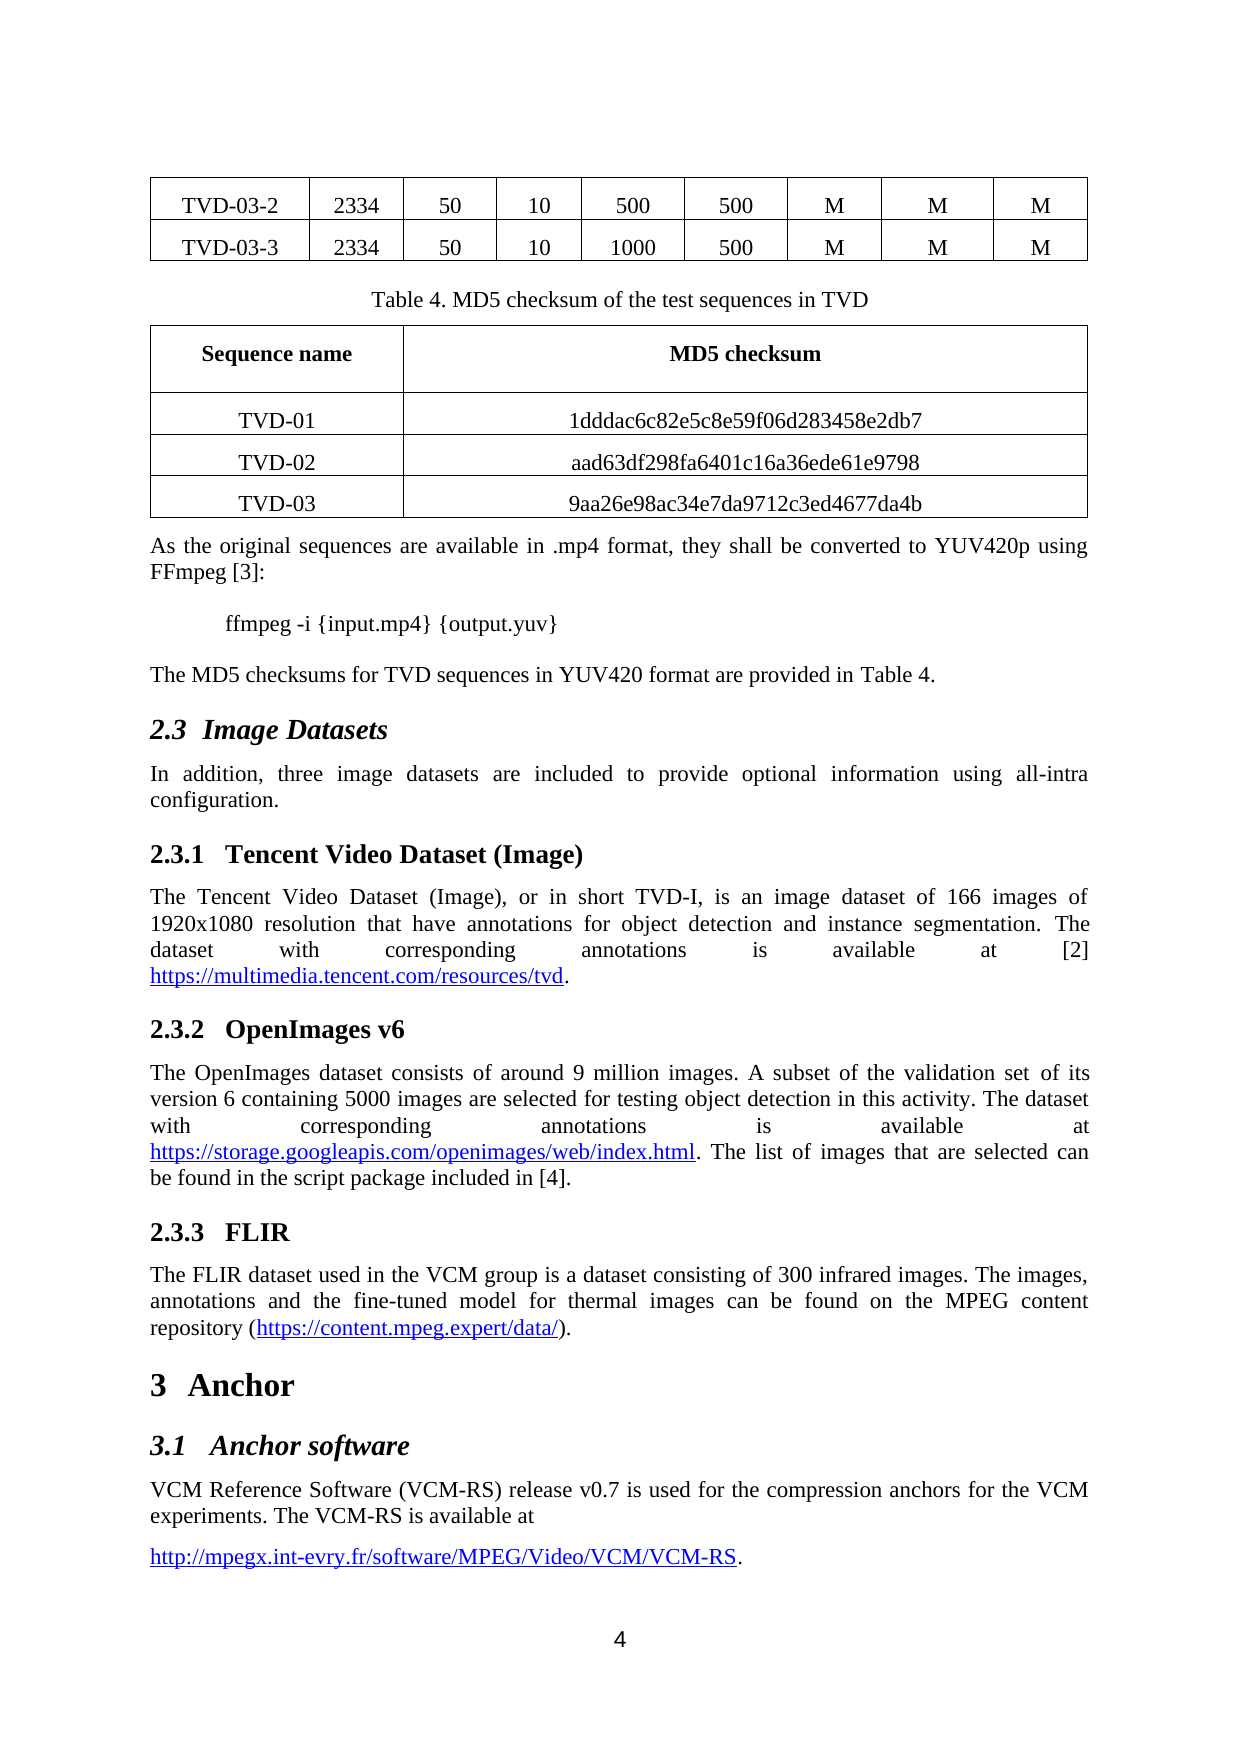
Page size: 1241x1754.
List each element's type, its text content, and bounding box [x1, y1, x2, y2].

table_cell TVD-02 [151, 435, 403, 475]
table_cell M [788, 220, 881, 260]
table_header Sequence name [151, 326, 403, 392]
subtitle Anchor software [150, 1428, 1090, 1462]
table_cell 2334 [310, 220, 403, 260]
text ffmpeg -i {input.mp4} {output.yuv} [150, 610, 1090, 636]
table_cell 10 [497, 178, 581, 219]
table_cell 1000 [582, 220, 684, 260]
table_cell TVD-03-2 [151, 178, 309, 219]
table_cell aad63df298fa6401c16a36ede61e9798 [404, 435, 1087, 475]
table_cell 2334 [310, 178, 403, 219]
table_cell M [882, 220, 993, 260]
table_cell 10 [497, 220, 581, 260]
text The MD5 checksums for TVD sequences in YUV420 format are provided in Table 4. [150, 661, 1090, 687]
table_cell 9aa26e98ac34e7da9712c3ed4677da4b [404, 476, 1087, 517]
table_cell 50 [404, 178, 496, 219]
table_cell 500 [685, 220, 787, 260]
text VCM Reference Software (VCM-RS) release v0.7 is used for the compression anchors for the VCM experiments. The VCM-RS is available at [150, 1476, 1090, 1529]
table_cell 50 [404, 220, 496, 260]
text The OpenImages dataset consists of around 9 million images. A subset of the validation set of its version 6 containing 5000 images are selected for testing object detection in this activity. The dataset with corresponding annotations is available at https://storage.googleapis.com/openimages/web/index.html. The list of images that are selected can be found in the script package included in [4]. [150, 1059, 1090, 1191]
list Anchor [150, 1365, 1090, 1403]
table_cell TVD-03 [151, 476, 403, 517]
subtitle FLIR [150, 1216, 1090, 1247]
table_cell 1dddac6c82e5c8e59f06d283458e2db7 [404, 393, 1087, 434]
table_cell M [994, 178, 1087, 219]
subtitle Tencent Video Dataset (Image) [150, 838, 1090, 869]
table_cell M [882, 178, 993, 219]
table_header MD5 checksum [404, 326, 1087, 392]
text http://mpegx.int-evry.fr/software/MPEG/Video/VCM/VCM-RS. [150, 1543, 1090, 1569]
table_cell TVD-01 [151, 393, 403, 434]
table_cell M [994, 220, 1087, 260]
table_cell TVD-03-3 [151, 220, 309, 260]
table_cell M [788, 178, 881, 219]
text The FLIR dataset used in the VCM group is a dataset consisting of 300 infrared images. The images, annotations and the fine-tuned model for thermal images can be found on the MPEG content repository (https://content.mpeg.expert/data/). [150, 1261, 1090, 1340]
text In addition, three image datasets are included to provide optional information using all-intra configuration. [150, 760, 1090, 813]
table_cell 500 [685, 178, 787, 219]
text As the original sequences are available in .mp4 format, they shall be converted to YUV420p using FFmpeg [3]: [150, 532, 1090, 585]
text Table 4. MD5 checksum of the test sequences in TVD [150, 286, 1090, 313]
subtitle Image Datasets [150, 712, 1090, 746]
table_cell 500 [582, 178, 684, 219]
subtitle OpenImages v6 [150, 1014, 1090, 1045]
text The Tencent Video Dataset (Image), or in short TVD-I, is an image dataset of 166 images of 1920x1080 resolution that have annotations for object detection and instance segmentation. The dataset with corresponding annotations is available at [2] https://multimedia.tencent.com/resources/tvd. [150, 883, 1090, 989]
